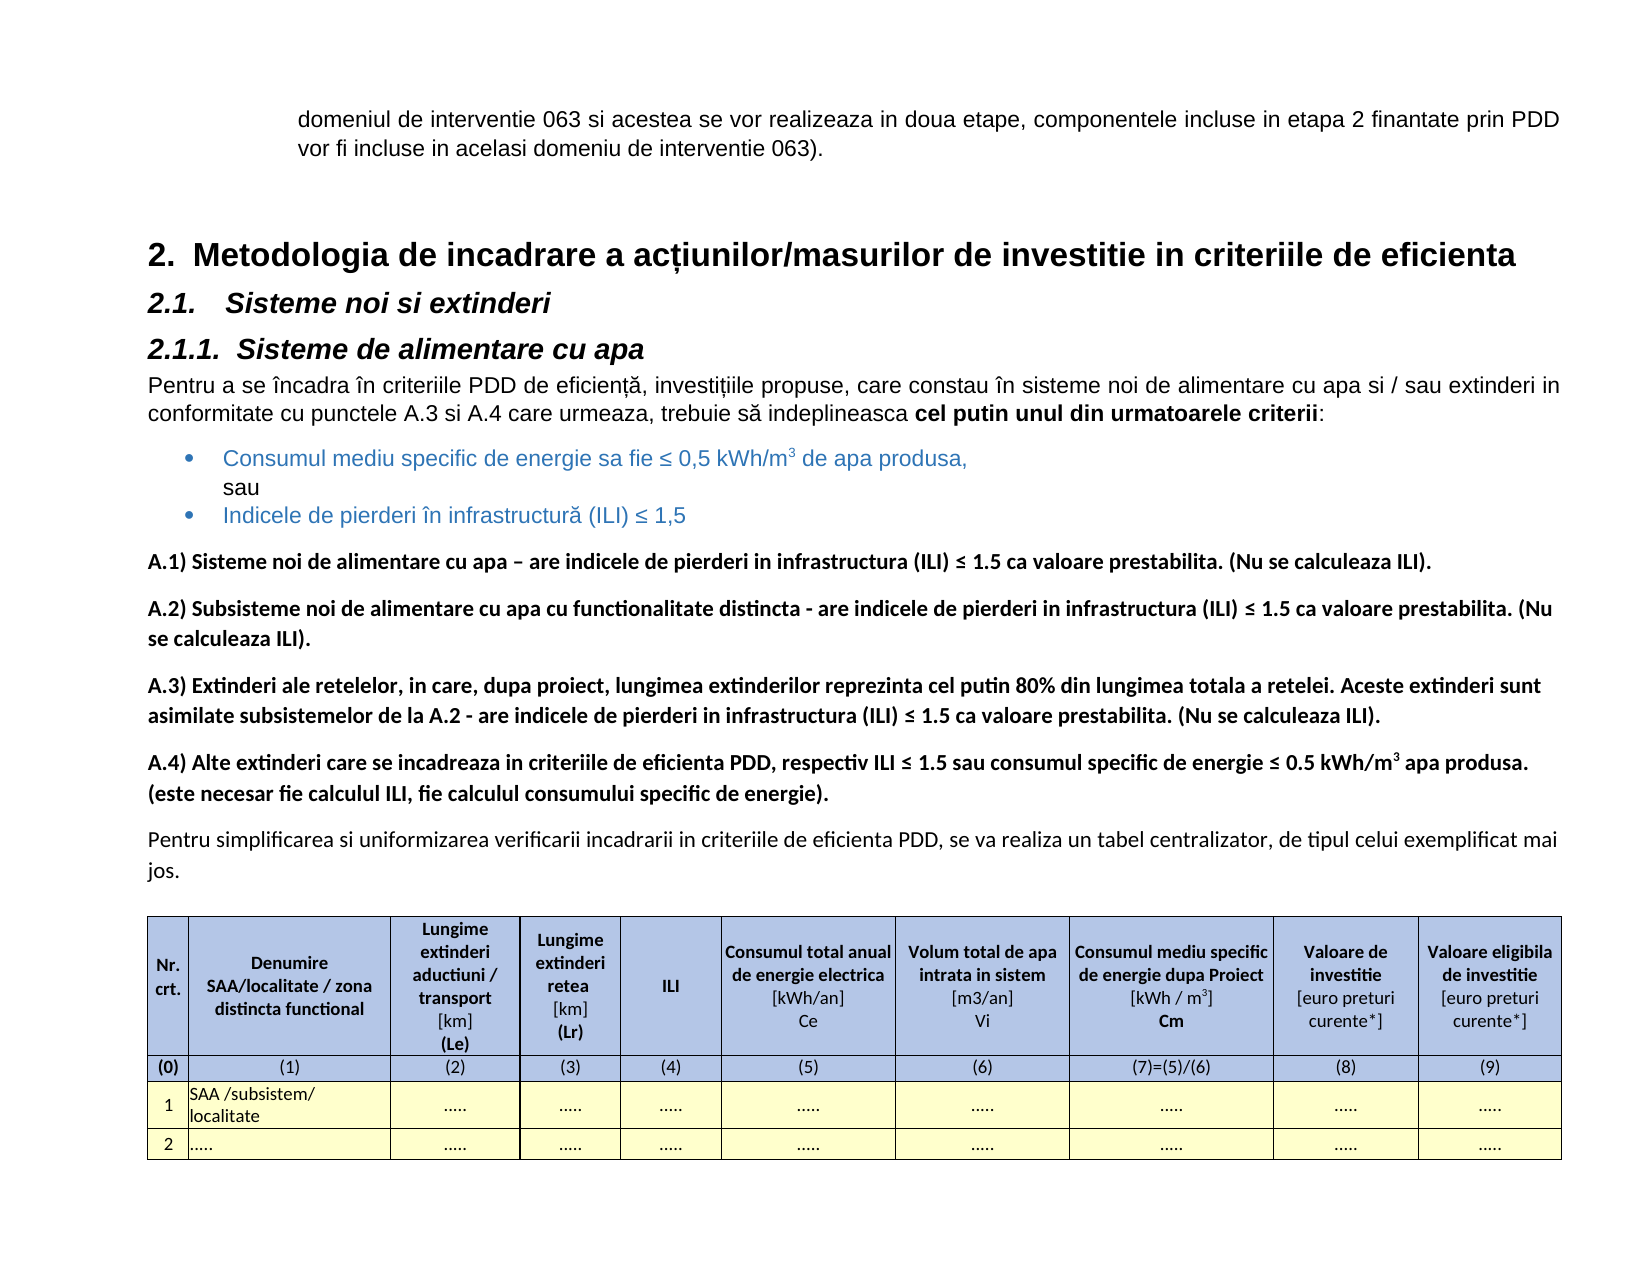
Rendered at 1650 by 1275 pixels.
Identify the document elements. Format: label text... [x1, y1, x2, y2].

table_header Consumul mediu specific de energie dupa Proiect [kWh / m3] Cm [1070, 917, 1273, 1055]
table_cell 2 [148, 1129, 188, 1159]
table_cell ..... [722, 1082, 895, 1128]
text A.2) Subsisteme noi de alimentare cu apa cu functionalitate distincta - are indicele de pierderi in infrastructura (ILI) ≤ 1.5 ca valoare prestabilita. (Nu se calculeaza ILI). [148, 594, 1561, 652]
table_cell (1) [189, 1056, 390, 1081]
table_cell ..... [1274, 1129, 1418, 1159]
table_cell ..... [1419, 1129, 1561, 1159]
table_cell (2) [391, 1056, 519, 1081]
table_header ILI [621, 917, 721, 1055]
table_cell ..... [391, 1082, 519, 1128]
table_header Consumul total anual de energie electrica [kWh/an] Ce [722, 917, 895, 1055]
text A.3) Extinderi ale retelelor, in care, dupa proiect, lungimea extinderilor reprezinta cel putin 80% din lungimea totala a retelei. Aceste extinderi sunt asimilate subsistemelor de la A.2 - are indicele de pierderi in infrastructura (ILI) ≤ 1.5 ca valoare prestabilita. (Nu se calculeaza ILI). [148, 671, 1561, 729]
table_cell (7)=(5)/(6) [1070, 1056, 1273, 1081]
table_cell ..... [1070, 1082, 1273, 1128]
table_header Valoare eligibila de investitie [euro preturi curente*] [1419, 917, 1561, 1055]
subtitle Sisteme de alimentare cu apa [148, 332, 1561, 366]
table_cell ..... [722, 1129, 895, 1159]
table_cell ..... [621, 1082, 721, 1128]
table_cell ..... [1070, 1129, 1273, 1159]
table_cell (6) [896, 1056, 1069, 1081]
list Indicele de pierderi în infrastructură (ILI) ≤ 1,5 [185, 502, 1561, 529]
table_cell SAA /subsistem/ localitate [189, 1082, 390, 1128]
table_cell ..... [1419, 1082, 1561, 1128]
table_header Denumire SAA/localitate / zona distincta functional [189, 917, 390, 1055]
table_cell ..... [896, 1129, 1069, 1159]
list Consumul mediu specific de energie sa fie ≤ 0,5 kWh/m3 de apa produsa, [185, 445, 1561, 472]
table_cell (9) [1419, 1056, 1561, 1081]
table_cell (4) [621, 1056, 721, 1081]
table_cell 1 [148, 1082, 188, 1128]
table_cell ..... [189, 1129, 390, 1159]
table_header Volum total de apa intrata in sistem [m3/an] Vi [896, 917, 1069, 1055]
table_header Nr. crt. [148, 917, 188, 1055]
table_cell (3) [521, 1056, 620, 1081]
subtitle Sisteme noi si extinderi [148, 286, 1561, 319]
table_cell ..... [1274, 1082, 1418, 1128]
table_cell ..... [621, 1129, 721, 1159]
subtitle Metodologia de incadrare a acțiunilor/masurilor de investitie in criteriile de eficienta [148, 235, 1561, 273]
table_cell (5) [722, 1056, 895, 1081]
text Pentru simplificarea si uniformizarea verificarii incadrarii in criteriile de eficienta PDD, se va realiza un tabel centralizator, de tipul celui exemplificat mai jos. [148, 826, 1561, 884]
text A.1) Sisteme noi de alimentare cu apa – are indicele de pierderi in infrastructura (ILI) ≤ 1.5 ca valoare prestabilita. (Nu se calculeaza ILI). [148, 547, 1561, 575]
table_cell ..... [521, 1129, 620, 1159]
table_cell ..... [521, 1082, 620, 1128]
table_cell (0) [148, 1056, 188, 1081]
table_cell (8) [1274, 1056, 1418, 1081]
table_cell ..... [896, 1082, 1069, 1128]
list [260, 106, 1561, 161]
text A.4) Alte extinderi care se incadreaza in criteriile de eficienta PDD, respectiv ILI ≤ 1.5 sau consumul specific de energie ≤ 0.5 kWh/m3 apa produsa. (este necesar fie calculul ILI, fie calculul consumului specific de energie). [148, 748, 1561, 807]
list sau [223, 474, 1561, 500]
table_cell ..... [391, 1129, 519, 1159]
table_header Valoare de investitie [euro preturi curente*] [1274, 917, 1418, 1055]
table_header Lungime extinderi retea [km] (Lr) [521, 917, 620, 1055]
text Pentru a se încadra în criteriile PDD de eficiență, investițiile propuse, care constau în sisteme noi de alimentare cu apa si / sau extinderi in conformitate cu punctele A.3 si A.4 care urmeaza, trebuie să indeplineasca cel putin unul din urmatoarele criterii: [148, 372, 1561, 427]
table_header Lungime extinderi aductiuni / transport [km] (Le) [391, 917, 519, 1055]
